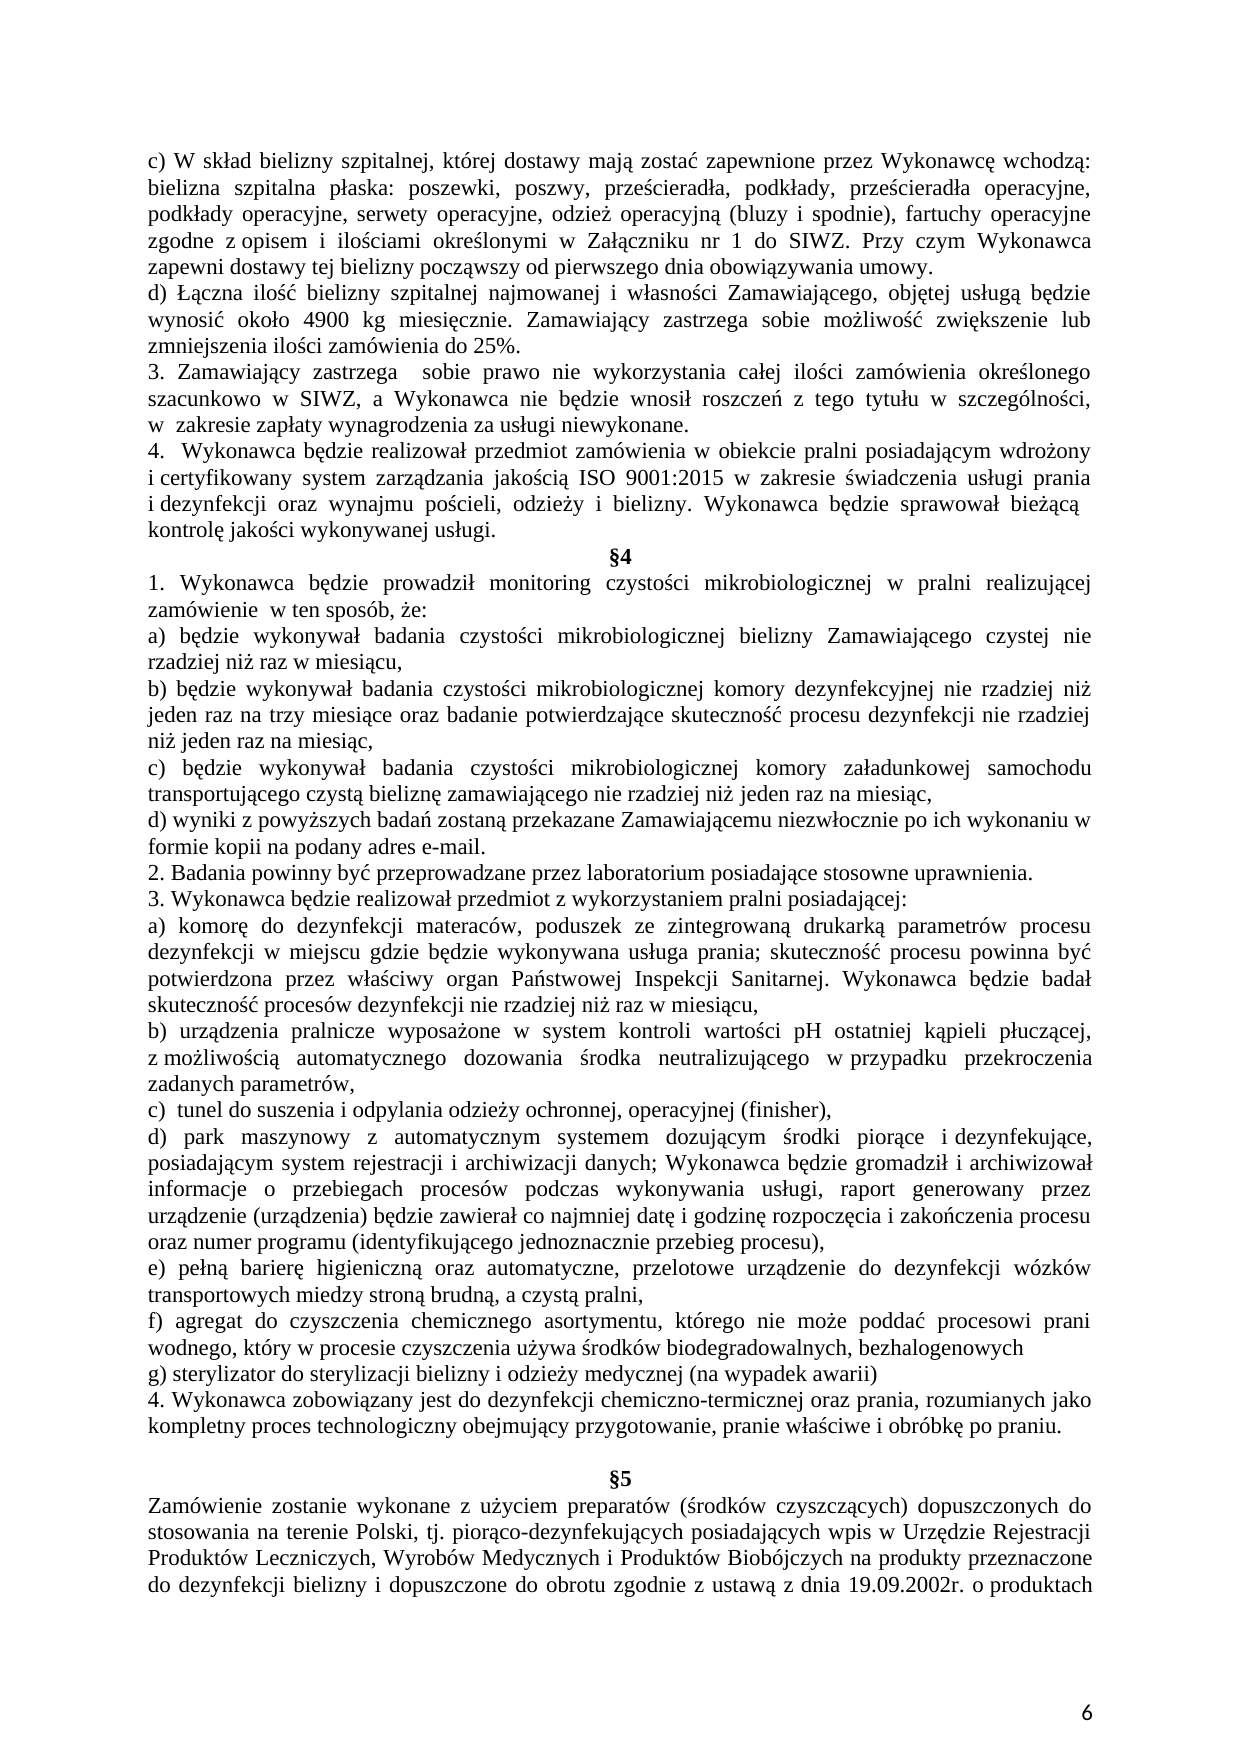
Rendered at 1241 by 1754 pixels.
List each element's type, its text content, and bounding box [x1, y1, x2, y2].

subtitle 1. Wykonawca będzie prowadził monitoring czystości mikrobiologicznej w pralni realizującej zamówienie w ten sposób, że: [148, 569, 1093, 622]
text b) urządzenia pralnicze wyposażone w system kontroli wartości pH ostatniej kąpieli płuczącej, z możliwością automatycznego dozowania środka neutralizującego w przypadku przekroczenia zadanych parametrów, [148, 1017, 1093, 1096]
text a) będzie wykonywał badania czystości mikrobiologicznej bielizny Zamawiającego czystej nie rzadziej niż raz w miesiącu, [148, 622, 1093, 675]
text c) będzie wykonywał badania czystości mikrobiologicznej komory załadunkowej samochodu transportującego czystą bieliznę zamawiającego nie rzadziej niż jeden raz na miesiąc, [148, 754, 1093, 806]
text b) będzie wykonywał badania czystości mikrobiologicznej komory dezynfekcyjnej nie rzadziej niż jeden raz na trzy miesiące oraz badanie potwierdzające skuteczność procesu dezynfekcji nie rzadziej niż jeden raz na miesiąc, [148, 675, 1093, 754]
text 4. Wykonawca zobowiązany jest do dezynfekcji chemiczno-termicznej oraz prania, rozumianych jako kompletny proces technologiczny obejmujący przygotowanie, pranie właściwe i obróbkę po praniu. [148, 1386, 1093, 1439]
text g) sterylizator do sterylizacji bielizny i odzieży medycznej (na wypadek awarii) [148, 1360, 1093, 1386]
text d) wyniki z powyższych badań zostaną przekazane Zamawiającemu niezwłocznie po ich wykonaniu w formie kopii na podany adres e-mail. [148, 806, 1093, 859]
text 3. Wykonawca będzie realizował przedmiot z wykorzystaniem pralni posiadającej: [148, 886, 1093, 912]
text 3. Zamawiający zastrzega sobie prawo nie wykorzystania całej ilości zamówienia określonego szacunkowo w SIWZ, a Wykonawca nie będzie wnosił roszczeń z tego tytułu w szczególności, w zakresie zapłaty wynagrodzenia za usługi niewykonane. [148, 358, 1093, 437]
text a) komorę do dezynfekcji materaców, poduszek ze zintegrowaną drukarką parametrów procesu dezynfekcji w miejscu gdzie będzie wykonywana usługa prania; skuteczność procesu powinna być potwierdzona przez właściwy organ Państwowej Inspekcji Sanitarnej. Wykonawca będzie badał skuteczność procesów dezynfekcji nie rzadziej niż raz w miesiącu, [148, 912, 1093, 1017]
text §5 [148, 1465, 1093, 1492]
text §4 [148, 543, 1093, 569]
text f) agregat do czyszczenia chemicznego asortymentu, którego nie może poddać procesowi prani wodnego, który w procesie czyszczenia używa środków biodegradowalnych, bezhalogenowych [148, 1307, 1093, 1360]
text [148, 1492, 1093, 1597]
text c) tunel do suszenia i odpylania odzieży ochronnej, operacyjnej (finisher), [148, 1096, 1093, 1123]
text d) Łączna ilość bielizny szpitalnej najmowanej i własności Zamawiającego, objętej usługą będzie wynosić około 4900 kg miesięcznie. Zamawiający zastrzega sobie możliwość zwiększenie lub zmniejszenia ilości zamówienia do 25%. [148, 279, 1093, 358]
text e) pełną barierę higieniczną oraz automatyczne, przelotowe urządzenie do dezynfekcji wózków transportowych miedzy stroną brudną, a czystą pralni, [148, 1254, 1093, 1307]
text d) park maszynowy z automatycznym systemem dozującym środki piorące i dezynfekujące, posiadającym system rejestracji i archiwizacji danych; Wykonawca będzie gromadził i archiwizował informacje o przebiegach procesów podczas wykonywania usługi, raport generowany przez urządzenie (urządzenia) będzie zawierał co najmniej datę i godzinę rozpoczęcia i zakończenia procesu oraz numer programu (identyfikującego jednoznacznie przebieg procesu), [148, 1123, 1093, 1254]
text 4. Wykonawca będzie realizował przedmiot zamówienia w obiekcie pralni posiadającym wdrożony i certyfikowany system zarządzania jakością ISO 9001:2015 w zakresie świadczenia usługi prania i dezynfekcji oraz wynajmu pościeli, odzieży i bielizny. Wykonawca będzie sprawował bieżącą kontrolę jakości wykonywanej usługi. [148, 437, 1093, 543]
subtitle c) W skład bielizny szpitalnej, której dostawy mają zostać zapewnione przez Wykonawcę wchodzą: bielizna szpitalna płaska: poszewki, poszwy, prześcieradła, podkłady, prześcieradła operacyjne, podkłady operacyjne, serwety operacyjne, odzież operacyjną (bluzy i spodnie), fartuchy operacyjne zgodne z opisem i ilościami określonymi w Załączniku nr 1 do SIWZ. Przy czym Wykonawca zapewni dostawy tej bielizny począwszy od pierwszego dnia obowiązywania umowy. [148, 148, 1093, 279]
text 2. Badania powinny być przeprowadzane przez laboratorium posiadające stosowne uprawnienia. [148, 859, 1093, 886]
